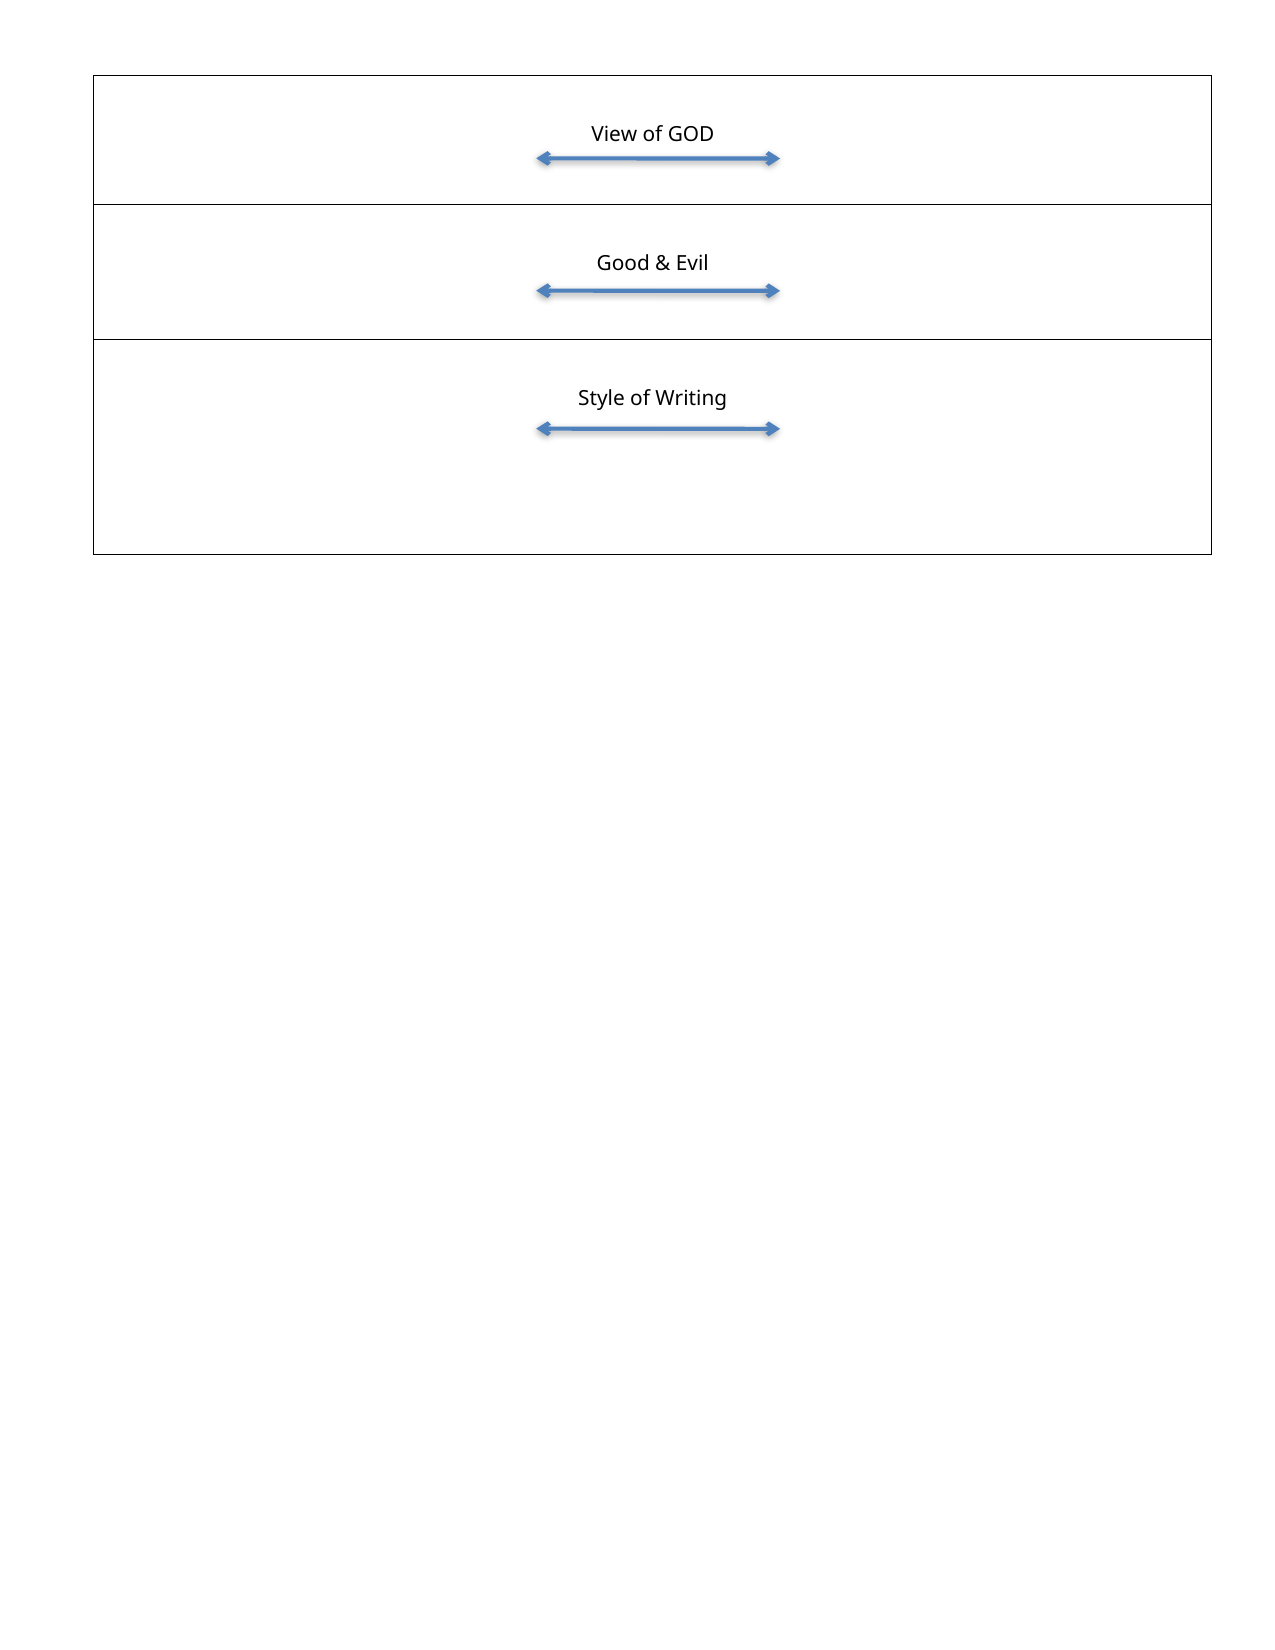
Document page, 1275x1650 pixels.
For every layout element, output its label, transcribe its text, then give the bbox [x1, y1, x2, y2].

table_cell Style of Writing [94, 340, 1211, 554]
table_header View of GOD [94, 76, 1211, 204]
table_cell Good & Evil [94, 205, 1211, 339]
